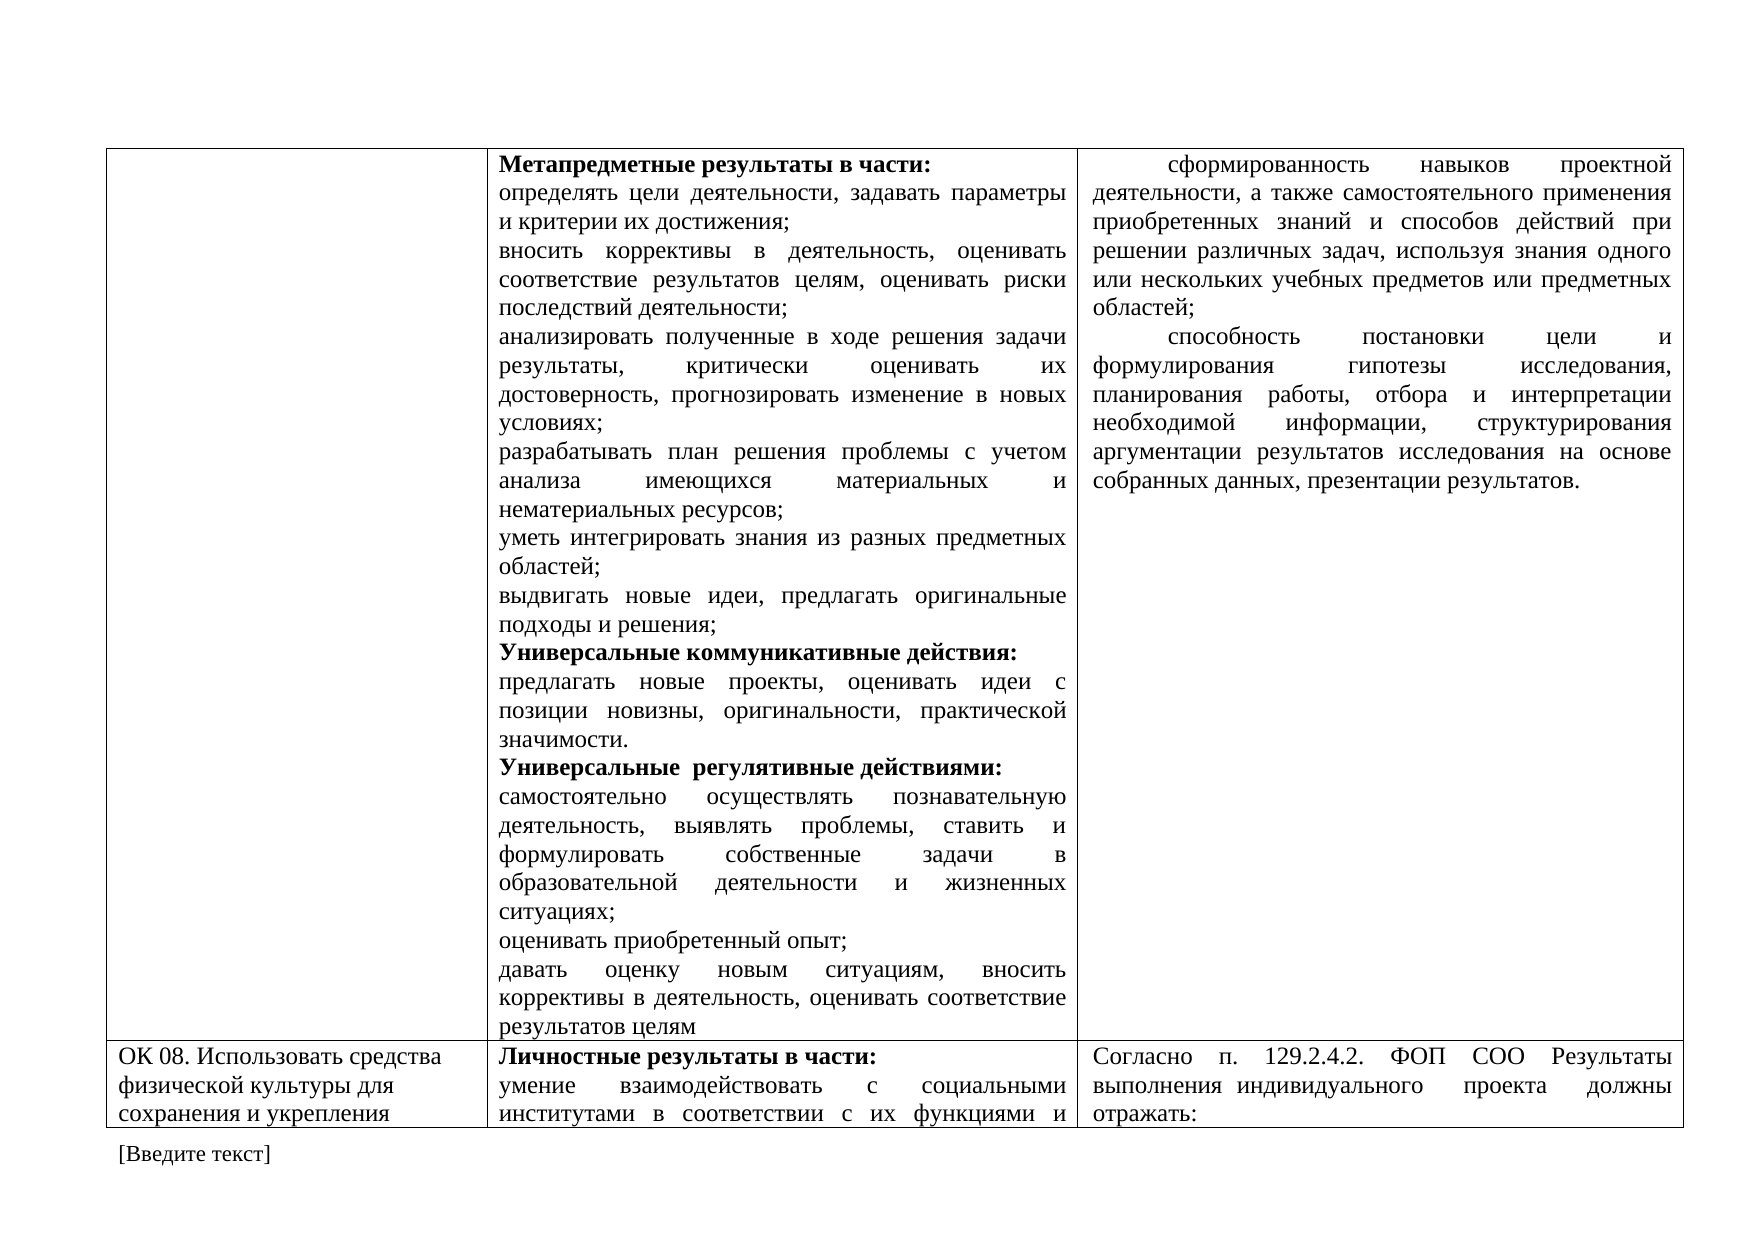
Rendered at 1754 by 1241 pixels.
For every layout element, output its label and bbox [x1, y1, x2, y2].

table_cell [107, 1041, 487, 1127]
table_cell [107, 149, 487, 1040]
table_cell [488, 1041, 1077, 1127]
table_cell [1078, 149, 1683, 1040]
table_cell [1078, 1041, 1683, 1127]
table_cell [488, 149, 1077, 1040]
